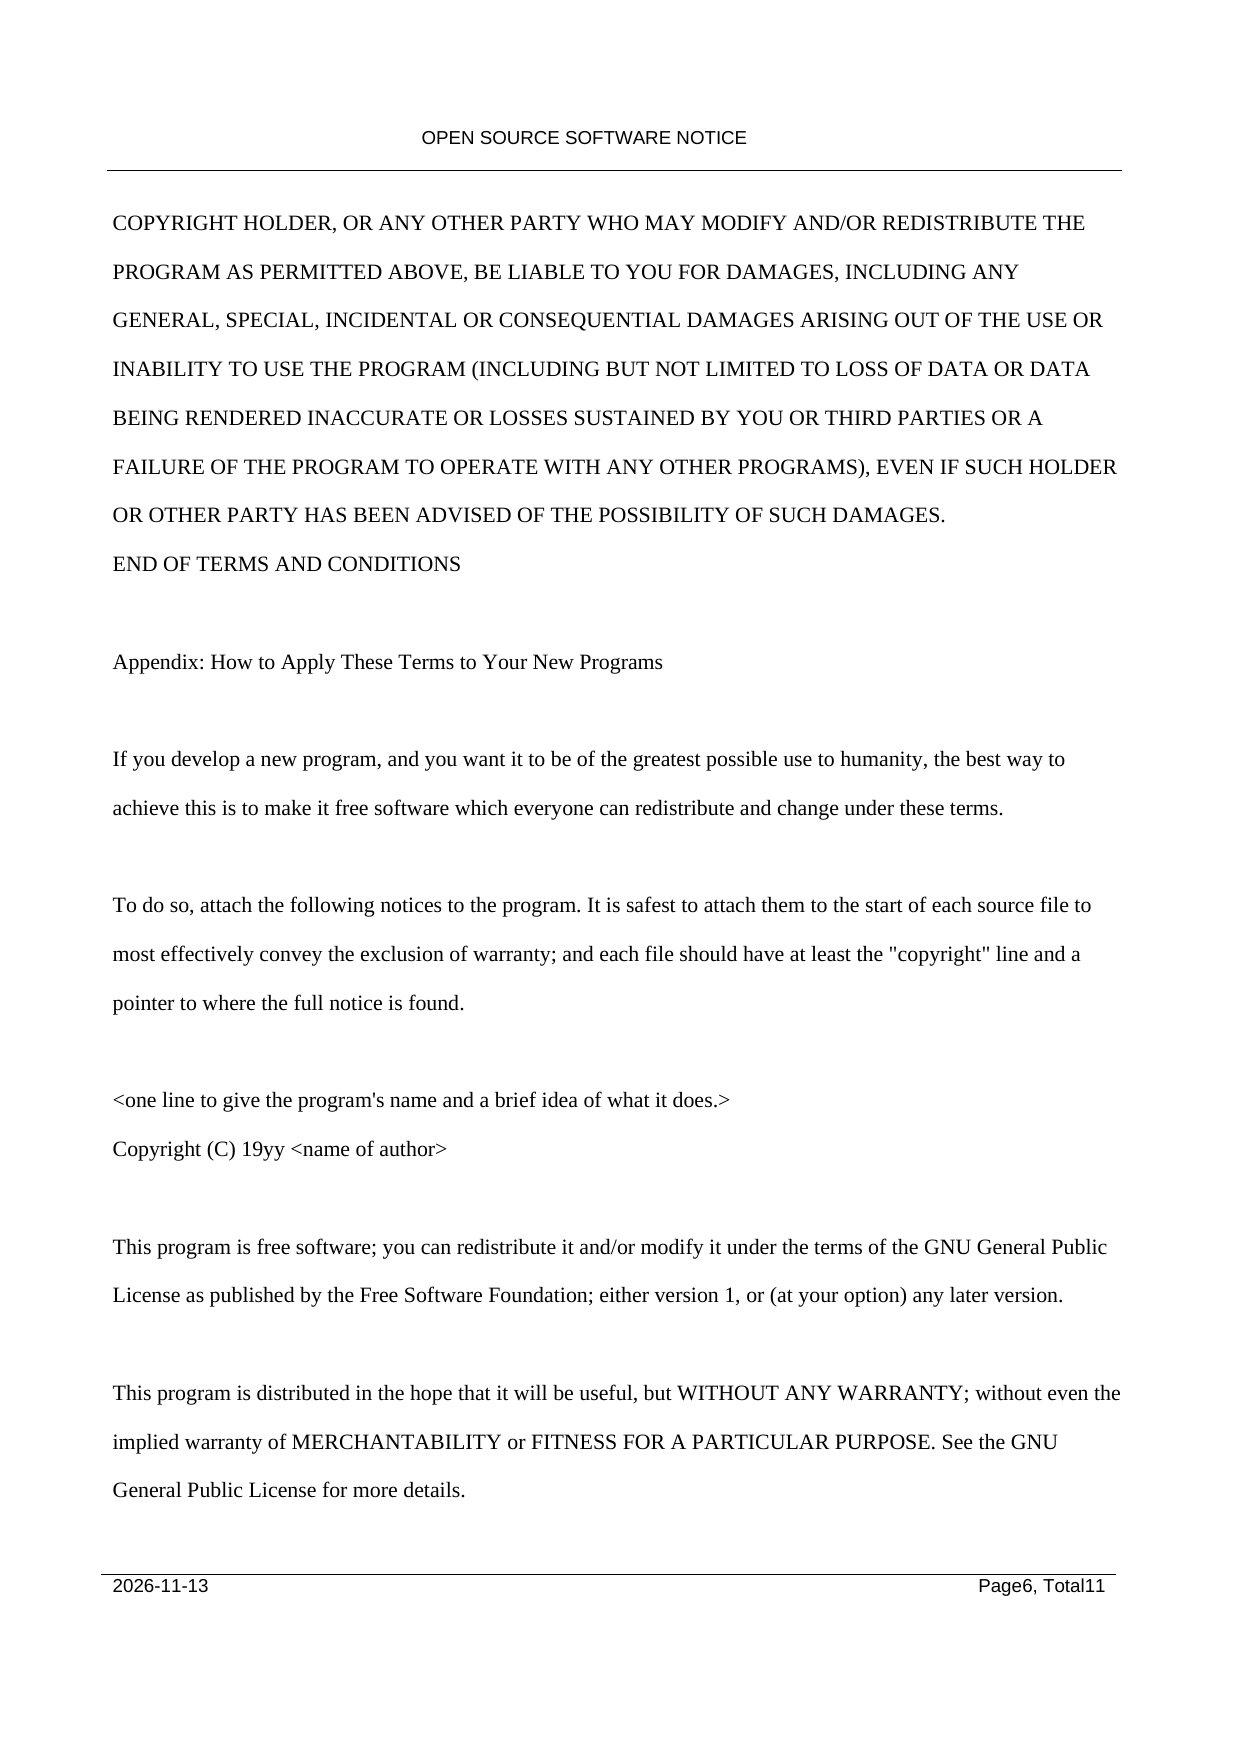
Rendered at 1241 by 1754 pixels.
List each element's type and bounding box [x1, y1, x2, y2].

text [112, 206, 1128, 1506]
